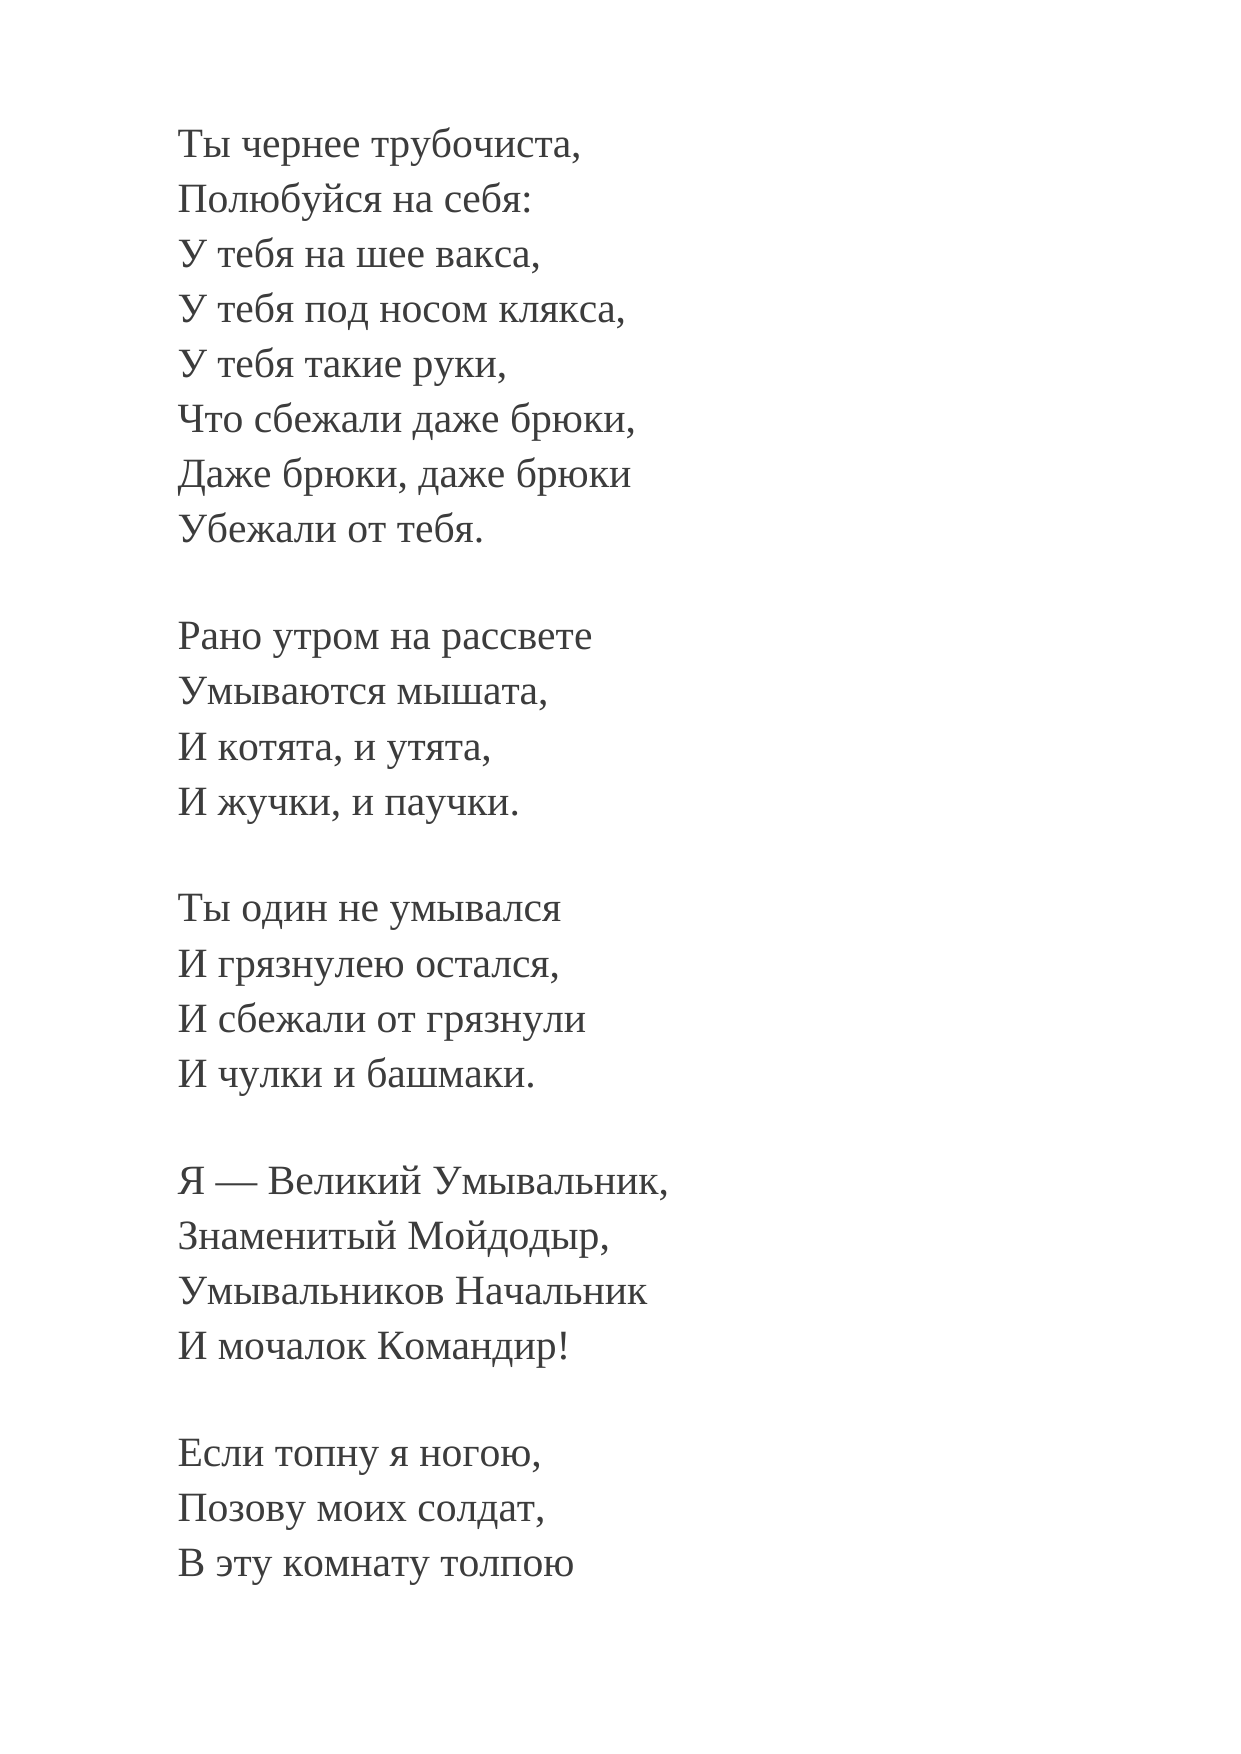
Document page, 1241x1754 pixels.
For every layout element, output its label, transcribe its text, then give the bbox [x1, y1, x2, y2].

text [177, 118, 1152, 552]
text Ты один не умывался И грязнулею остался, И сбежали от грязнули И чулки и башмаки. [177, 883, 1152, 1096]
text Я — Великий Умывальник, Знаменитый Мойдодыр, Умывальников Начальник И мочалок Командир! [177, 1155, 1152, 1368]
text Рано утром на рассвете Умываются мышата, И котята, и утята, И жучки, и паучки. [177, 611, 1152, 824]
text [177, 1427, 1152, 1585]
